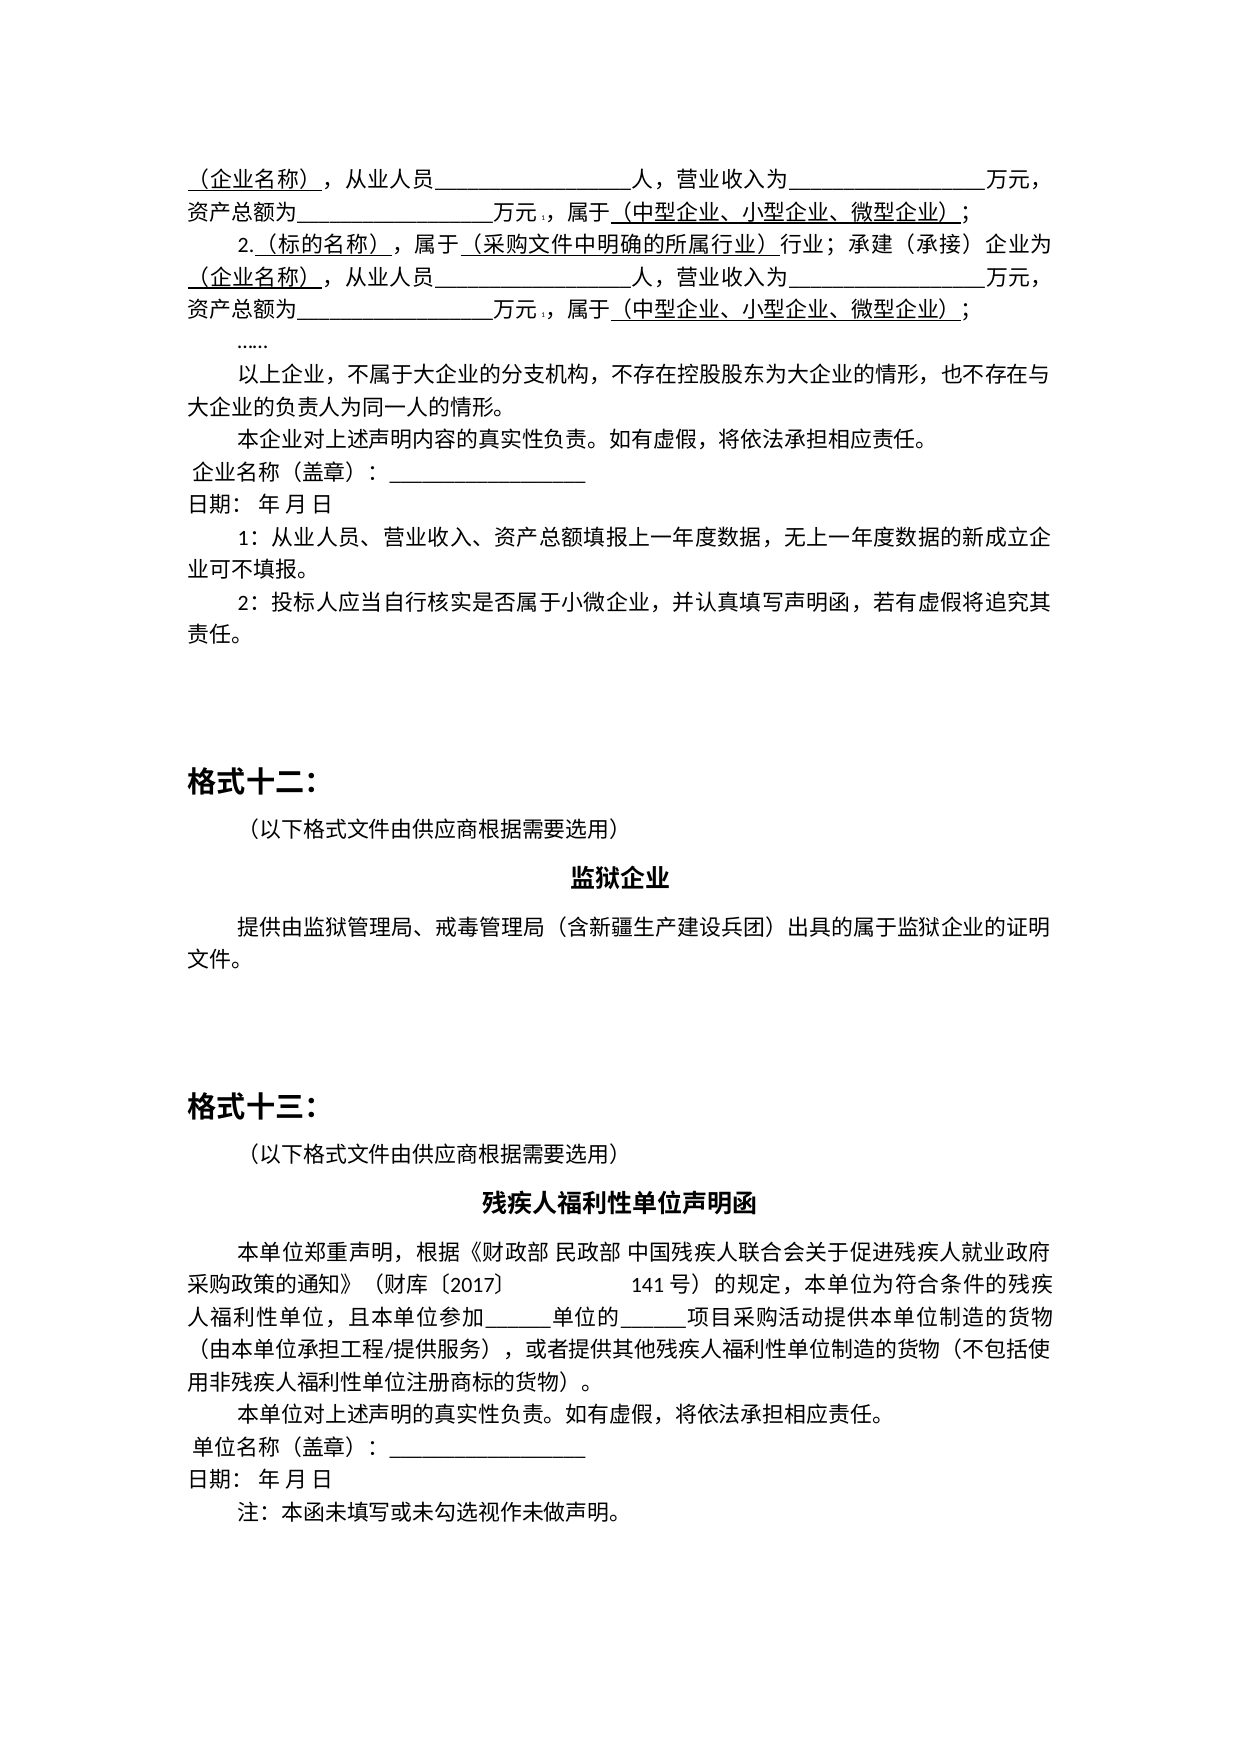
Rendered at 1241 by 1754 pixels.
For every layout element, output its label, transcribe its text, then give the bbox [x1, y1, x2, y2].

text 格式十三： [187, 1072, 1053, 1137]
text 1：从业人员、营业收入、资产总额填报上一年度数据，无上一年度数据的新成立企业可不填报。 [187, 519, 1053, 584]
text 2.（标的名称），属于（采购文件中明确的所属行业）行业；承建（承接）企业为（企业名称），从业人员__________________人，营业收入为__________________万元，资产总额为__________________万元1，属于（中型企业、小型企业、微型企业）； [187, 227, 1053, 324]
text 单位名称（盖章）：__________________ [187, 1429, 1053, 1462]
text …… [187, 324, 1053, 357]
text 残疾人福利性单位声明函 [187, 1169, 1053, 1234]
text 监狱企业 [187, 844, 1053, 909]
text 提供由监狱管理局、戒毒管理局（含新疆生产建设兵团）出具的属于监狱企业的证明文件。 [187, 909, 1053, 974]
text 2：投标人应当自行核实是否属于小微企业，并认真填写声明函，若有虚假将追究其责任。 [187, 584, 1053, 649]
text 注：本函未填写或未勾选视作未做声明。 [187, 1494, 1053, 1527]
text 格式十二： [187, 747, 1053, 812]
text 本单位对上述声明的真实性负责。如有虚假，将依法承担相应责任。 [187, 1397, 1053, 1429]
text 日期： 年 月 日 [187, 487, 1053, 519]
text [187, 162, 1053, 227]
text 企业名称（盖章）：__________________ [187, 454, 1053, 487]
text 日期： 年 月 日 [187, 1462, 1053, 1494]
text 本单位郑重声明，根据《财政部 民政部 中国残疾人联合会关于促进残疾人就业政府采购政策的通知》（财库〔2017〕 141号）的规定，本单位为符合条件的残疾人福利性单位，且本单位参加______单位的______项目采购活动提供本单位制造的货物（由本单位承担工程/提供服务），或者提供其他残疾人福利性单位制造的货物（不包括使用非残疾人福利性单位注册商标的货物）。 [187, 1234, 1053, 1397]
text 以上企业，不属于大企业的分支机构，不存在控股股东为大企业的情形，也不存在与大企业的负责人为同一人的情形。 [187, 357, 1053, 422]
text （以下格式文件由供应商根据需要选用） [187, 1137, 1053, 1169]
text （以下格式文件由供应商根据需要选用） [187, 812, 1053, 844]
text 本企业对上述声明内容的真实性负责。如有虚假，将依法承担相应责任。 [187, 422, 1053, 454]
